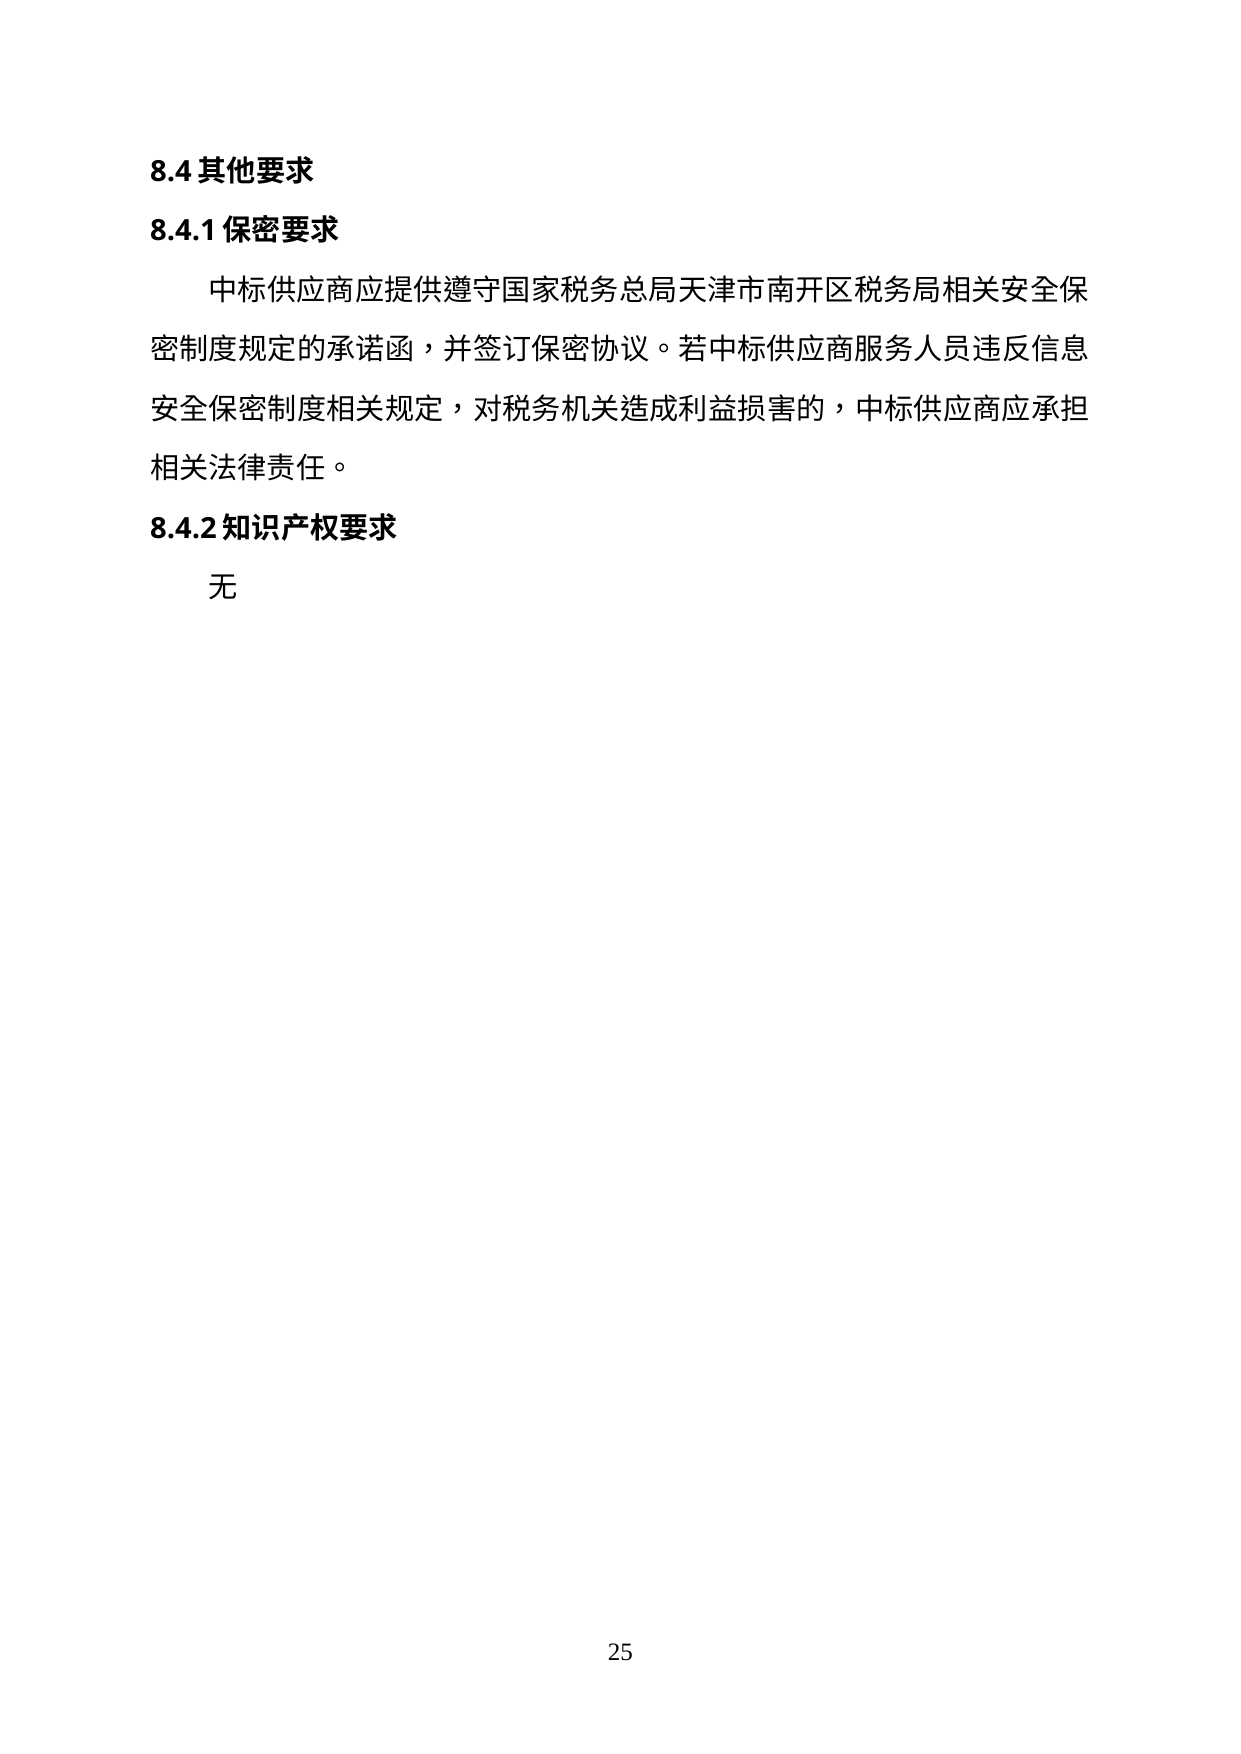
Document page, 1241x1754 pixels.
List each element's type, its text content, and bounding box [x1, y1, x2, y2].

subtitle 8.4其他要求 [150, 150, 1090, 190]
text 无 [150, 566, 1090, 606]
subtitle 8.4.2知识产权要求 [150, 507, 1090, 547]
text 中标供应商应提供遵守国家税务总局天津市南开区税务局相关安全保密制度规定的承诺函，并签订保密协议。若中标供应商服务人员违反信息安全保密制度相关规定，对税务机关造成利益损害的，中标供应商应承担相关法律责任。 [150, 269, 1090, 487]
subtitle 8.4.1保密要求 [150, 209, 1090, 249]
